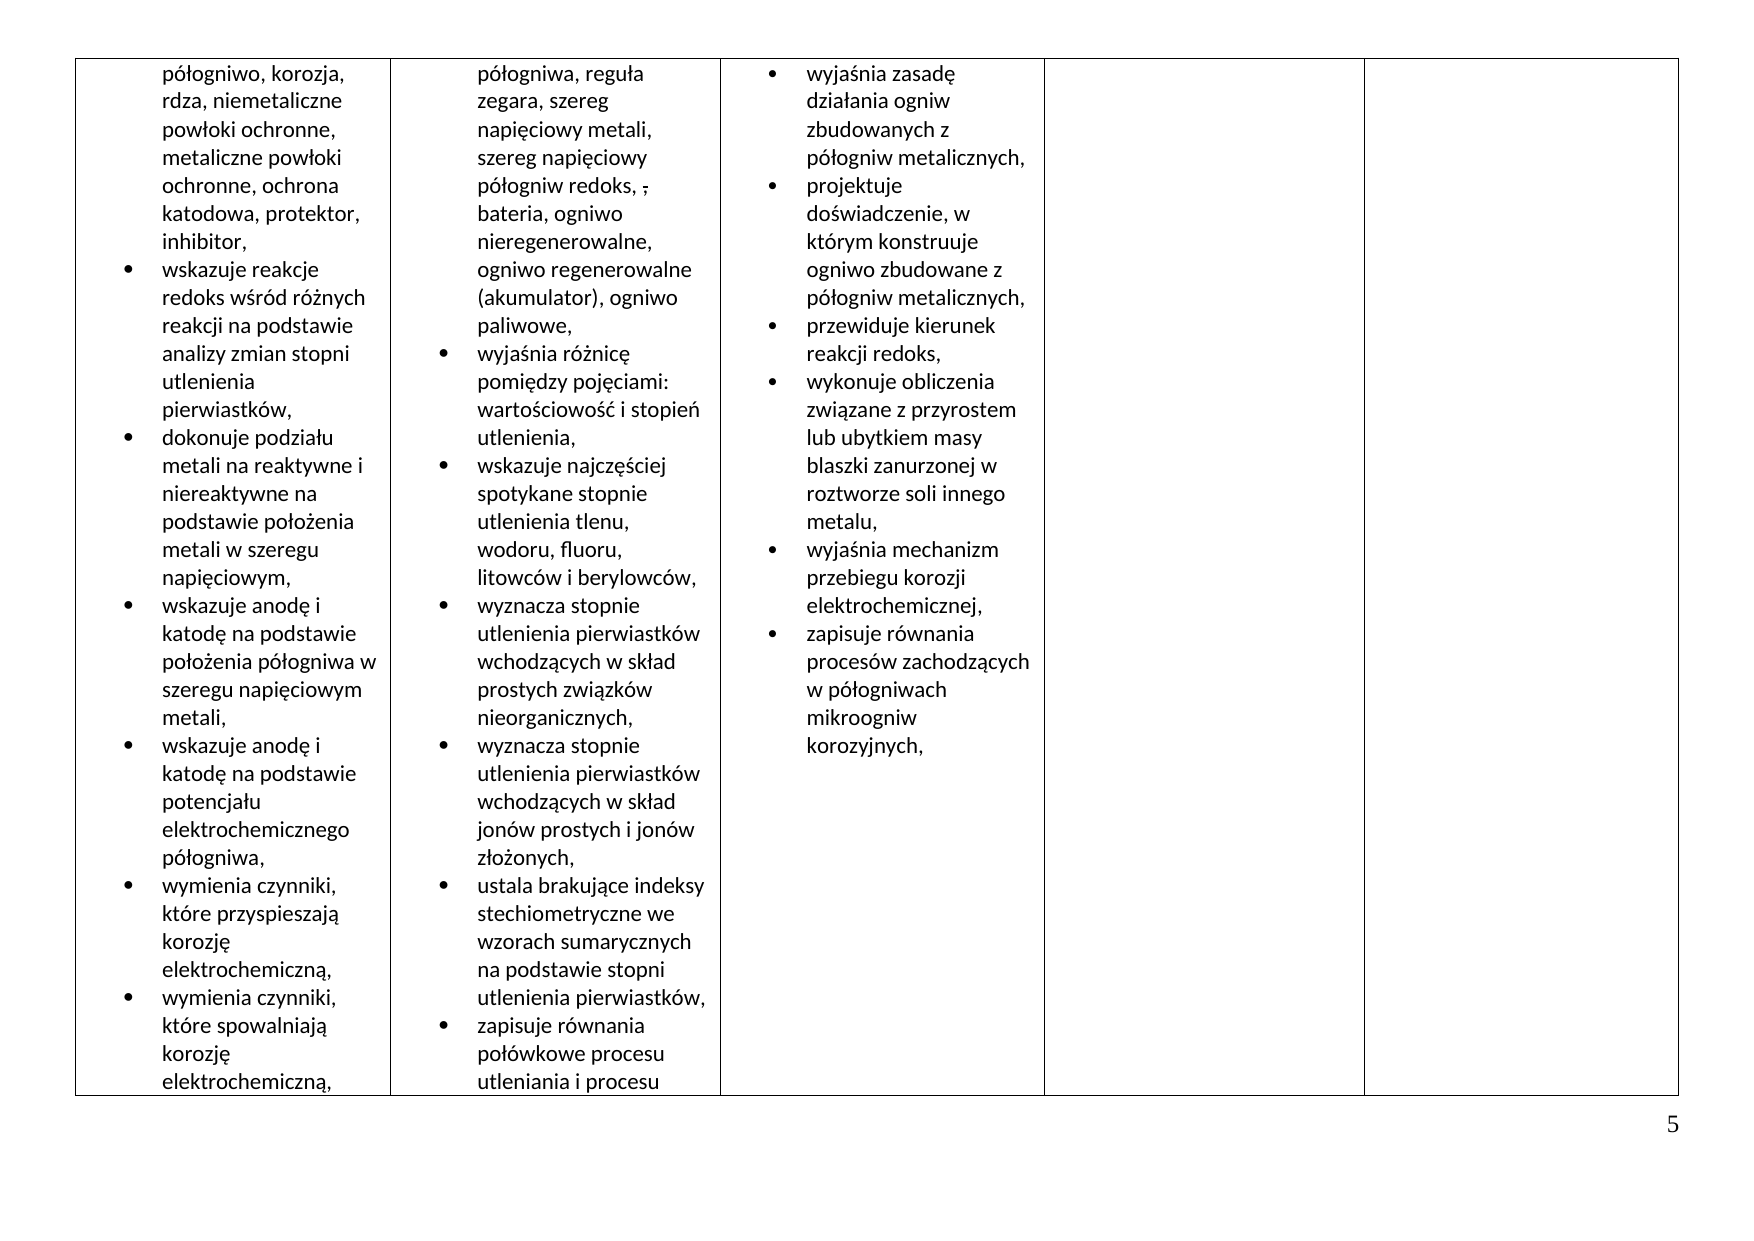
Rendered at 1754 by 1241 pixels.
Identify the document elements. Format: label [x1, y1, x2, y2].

table_cell [391, 59, 720, 1095]
table_cell [76, 59, 390, 1095]
table_cell [1365, 59, 1678, 1095]
table_cell [721, 59, 1044, 1095]
table_cell [1045, 59, 1364, 1095]
